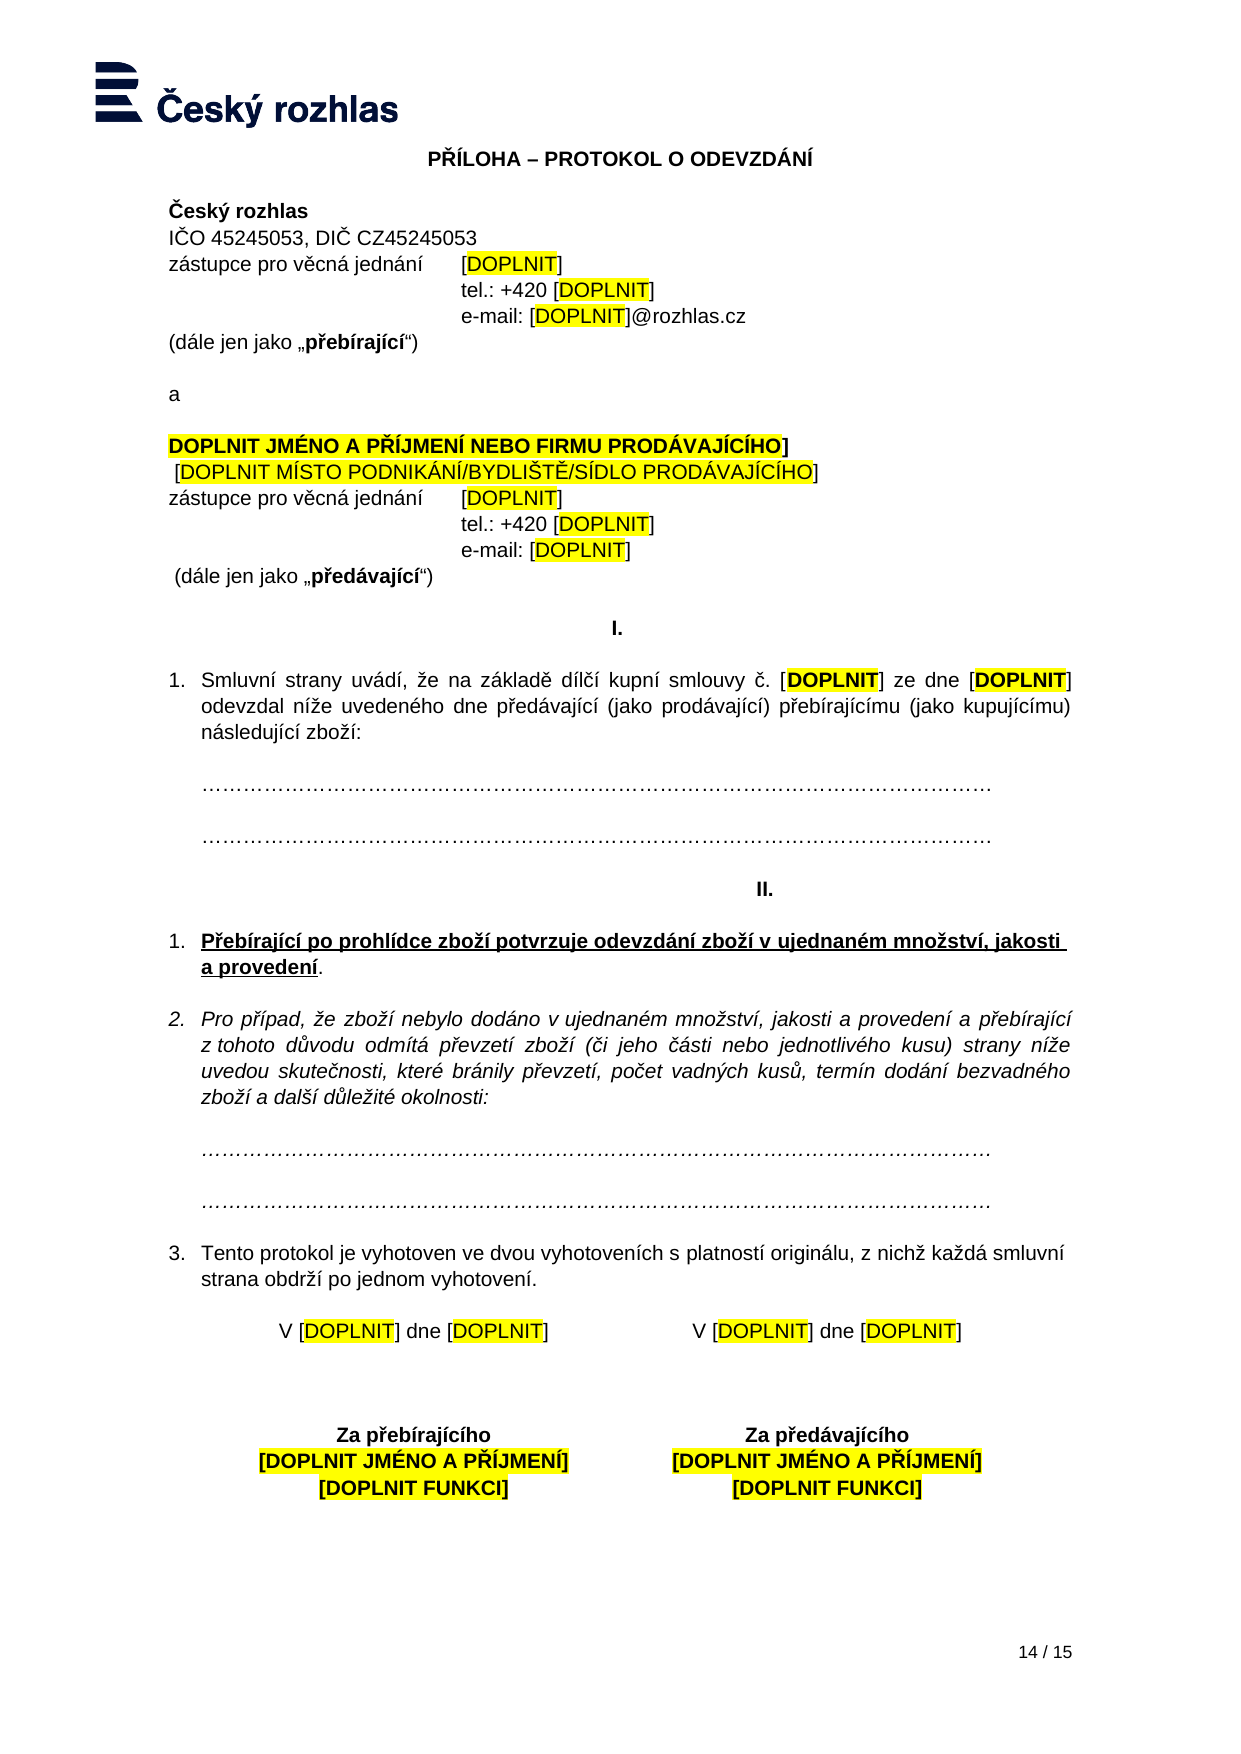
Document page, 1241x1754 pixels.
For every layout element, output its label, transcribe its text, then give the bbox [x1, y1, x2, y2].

text e-mail: [DOPLNIT]@rozhlas.cz [168, 302, 1072, 328]
text e-mail: [DOPLNIT] [168, 537, 1072, 563]
list …………………………………………………………………………………………………… [201, 771, 1072, 797]
text (dále jen jako „přebírající“) [168, 328, 1072, 354]
text PŘÍLOHA – PROTOKOL O ODEVZDÁNÍ [168, 146, 1072, 172]
subtitle …………………………………………………………………………………………………… [168, 1188, 1072, 1214]
text [DOPLNIT MÍSTO PODNIKÁNÍ/BYDLIŠTĚ/SÍDLO PRODÁVAJÍCÍHO] [168, 458, 1072, 484]
table_header V [DOPLNIT] dne [DOPLNIT] [207, 1318, 621, 1344]
table_cell Za přebírajícího [DOPLNIT JMÉNO A PŘÍJMENÍ] [DOPLNIT FUNKCI] [207, 1344, 621, 1500]
list Přebírající po prohlídce zboží potvrzuje odevzdání zboží v ujednaném množství, jakosti a provedení. [168, 927, 1072, 979]
table_header V [DOPLNIT] dne [DOPLNIT] [621, 1318, 1033, 1344]
text tel.: +420 [DOPLNIT] [168, 276, 1072, 302]
text IČO 45245053, DIČ CZ45245053 [168, 224, 1072, 250]
text Český rozhlas [168, 198, 1072, 224]
list …………………………………………………………………………………………………… [201, 823, 1072, 849]
list Smluvní strany uvádí, že na základě dílčí kupní smlouvy č. [DOPLNIT] ze dne [DOPLNIT] odevzdal níže uvedeného dne předávající (jako prodávající) přebírajícímu (jako kupujícímu) následující zboží: [168, 667, 1072, 745]
picture [95, 62, 398, 128]
text a [168, 380, 1072, 406]
text (dále jen jako „předávající“) [168, 563, 1072, 589]
text tel.: +420 [DOPLNIT] [168, 511, 1072, 537]
table_cell Za předávajícího [DOPLNIT JMÉNO A PŘÍJMENÍ] [DOPLNIT FUNKCI] [621, 1344, 1033, 1500]
text DOPLNIT JMÉNO A PŘÍJMENÍ NEBO FIRMU PRODÁVAJÍCÍHO] [168, 432, 1072, 458]
list Pro případ, že zboží nebylo dodáno v ujednaném množství, jakosti a provedení a přebírající z tohoto důvodu odmítá převzetí zboží (či jeho části nebo jednotlivého kusu) strany níže uvedou skutečnosti, které bránily převzetí, počet vadných kusů, termín dodání bezvadného zboží a další důležité okolnosti: [168, 1005, 1072, 1109]
list Tento protokol je vyhotoven ve dvou vyhotoveních s platností originálu, z nichž každá smluvní strana obdrží po jednom vyhotovení. [168, 1240, 1072, 1292]
text zástupce pro věcná jednání [DOPLNIT] [168, 484, 1072, 511]
text zástupce pro věcná jednání [DOPLNIT] [168, 250, 1072, 276]
subtitle …………………………………………………………………………………………………… [168, 1136, 1072, 1162]
